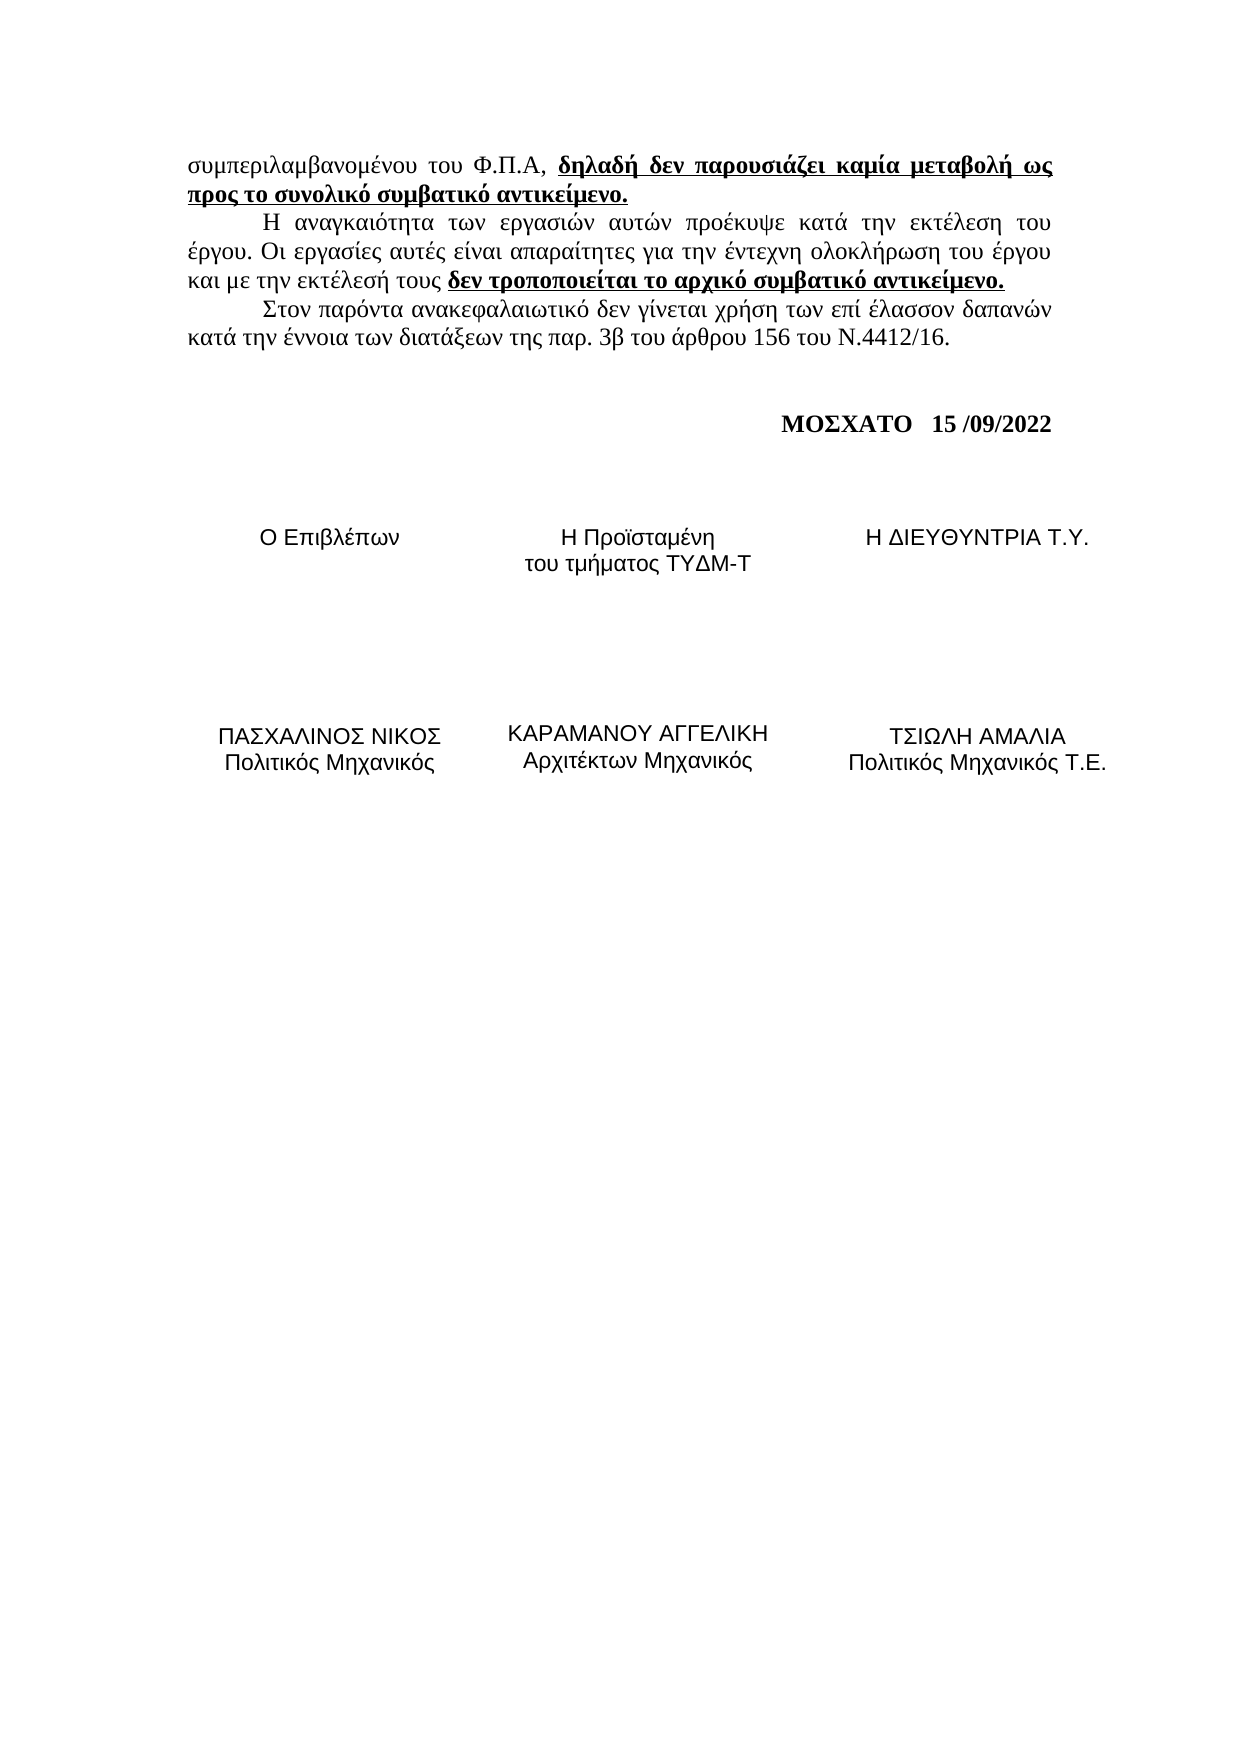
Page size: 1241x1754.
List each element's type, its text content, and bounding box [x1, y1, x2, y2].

table_header Ο Επιβλέπων ΠΑΣΧΑΛΙΝΟΣ ΝΙΚΟΣ Πολιτικός Μηχανικός [176, 524, 483, 775]
text ΜΟΣΧΑΤΟ 15 /09/2022 [187, 409, 1053, 437]
table_header Η ΔΙΕΥΘΥΝΤΡΙΑ Τ.Υ. ΤΣΙΩΛΗ ΑΜΑΛΙΑ Πολιτικός Μηχανικός Τ.Ε. [793, 524, 1162, 775]
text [187, 150, 1053, 207]
text Στον παρόντα ανακεφαλαιωτικό δεν γίνεται χρήση των επί έλασσον δαπανών κατά την έννοια των διατάξεων της παρ. 3β του άρθρου 156 του Ν.4412/16. [187, 294, 1053, 351]
table_header Η Προϊσταμένη του τμήματος ΤΥΔΜ-Τ ΚΑΡΑΜΑΝΟΥ ΑΓΓΕΛΙΚΗ Αρχιτέκτων Μηχανικός [483, 524, 793, 775]
text Η αναγκαιότητα των εργασιών αυτών προέκυψε κατά την εκτέλεση του έργου. Οι εργασίες αυτές είναι απαραίτητες για την έντεχνη ολοκλήρωση του έργου και με την εκτέλεσή τους δεν τροποποιείται το αρχικό συμβατικό αντικείμενο. [187, 207, 1053, 294]
